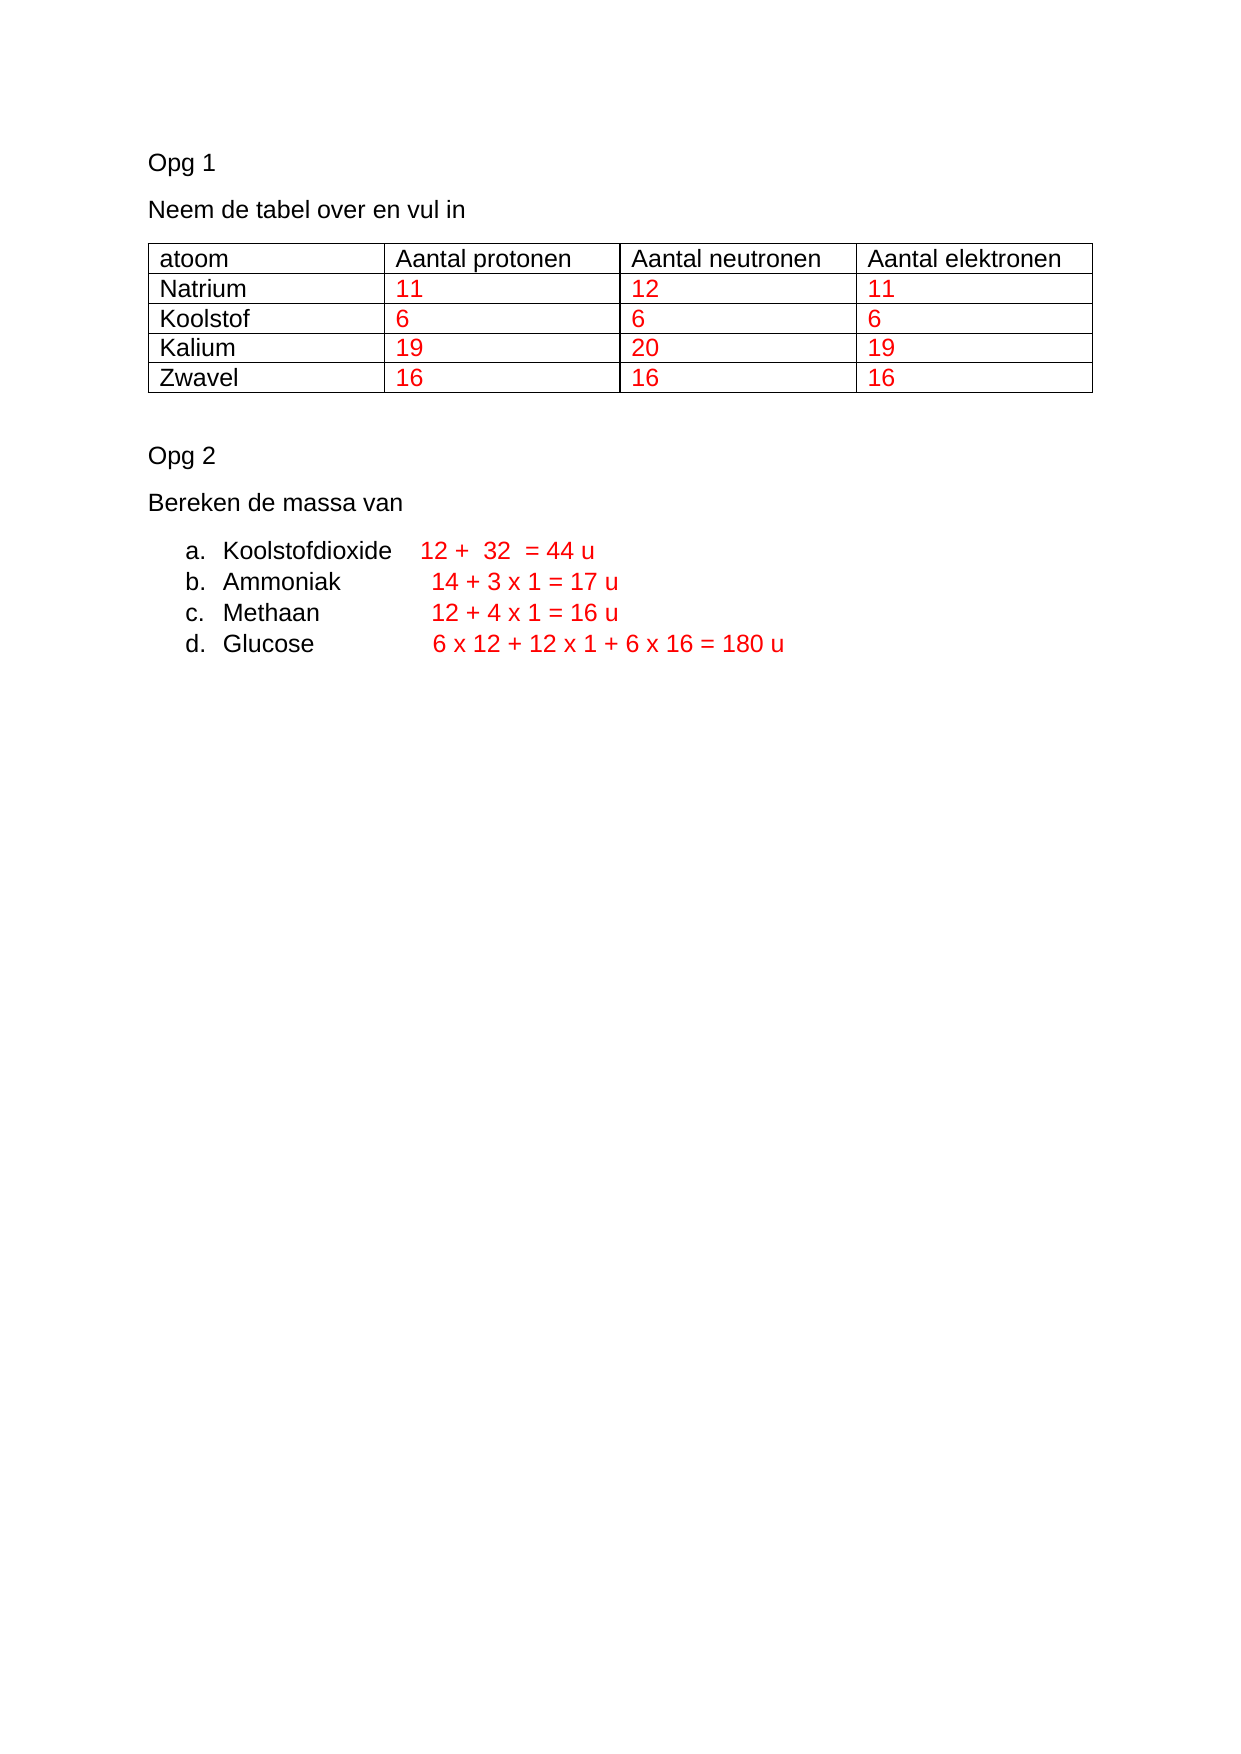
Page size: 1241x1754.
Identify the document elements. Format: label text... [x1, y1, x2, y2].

table_header Aantal neutronen [621, 244, 856, 273]
table_cell Natrium [149, 274, 384, 303]
table_header Aantal protonen [385, 244, 619, 273]
table_cell Koolstof [149, 304, 384, 332]
list Glucose 6 x 12 + 12 x 1 + 6 x 16 = 180 u [185, 629, 1093, 658]
list Koolstofdioxide 12 + 32 = 44 u [185, 536, 1093, 565]
text Neem de tabel over en vul in [148, 195, 1093, 224]
table_cell Zwavel [149, 363, 384, 392]
table_header Aantal elektronen [857, 244, 1092, 273]
text Bereken de massa van [148, 488, 1093, 517]
table_cell 11 [857, 274, 1092, 303]
table_cell 6 [385, 304, 619, 332]
table_cell 19 [857, 334, 1092, 362]
table_cell Kalium [149, 334, 384, 362]
table_header atoom [149, 244, 384, 273]
table_cell 16 [857, 363, 1092, 392]
table_cell 12 [621, 274, 856, 303]
text Opg 2 [148, 441, 1093, 469]
table_cell 16 [621, 363, 856, 392]
table_cell 11 [385, 274, 619, 303]
table_cell 16 [385, 363, 619, 392]
list Methaan 12 + 4 x 1 = 16 u [185, 598, 1093, 627]
list Ammoniak 14 + 3 x 1 = 17 u [185, 567, 1093, 596]
table_cell 20 [621, 334, 856, 362]
table_cell 6 [857, 304, 1092, 332]
table_cell 6 [621, 304, 856, 332]
table_cell 19 [385, 334, 619, 362]
text Opg 1 [148, 148, 1093, 176]
